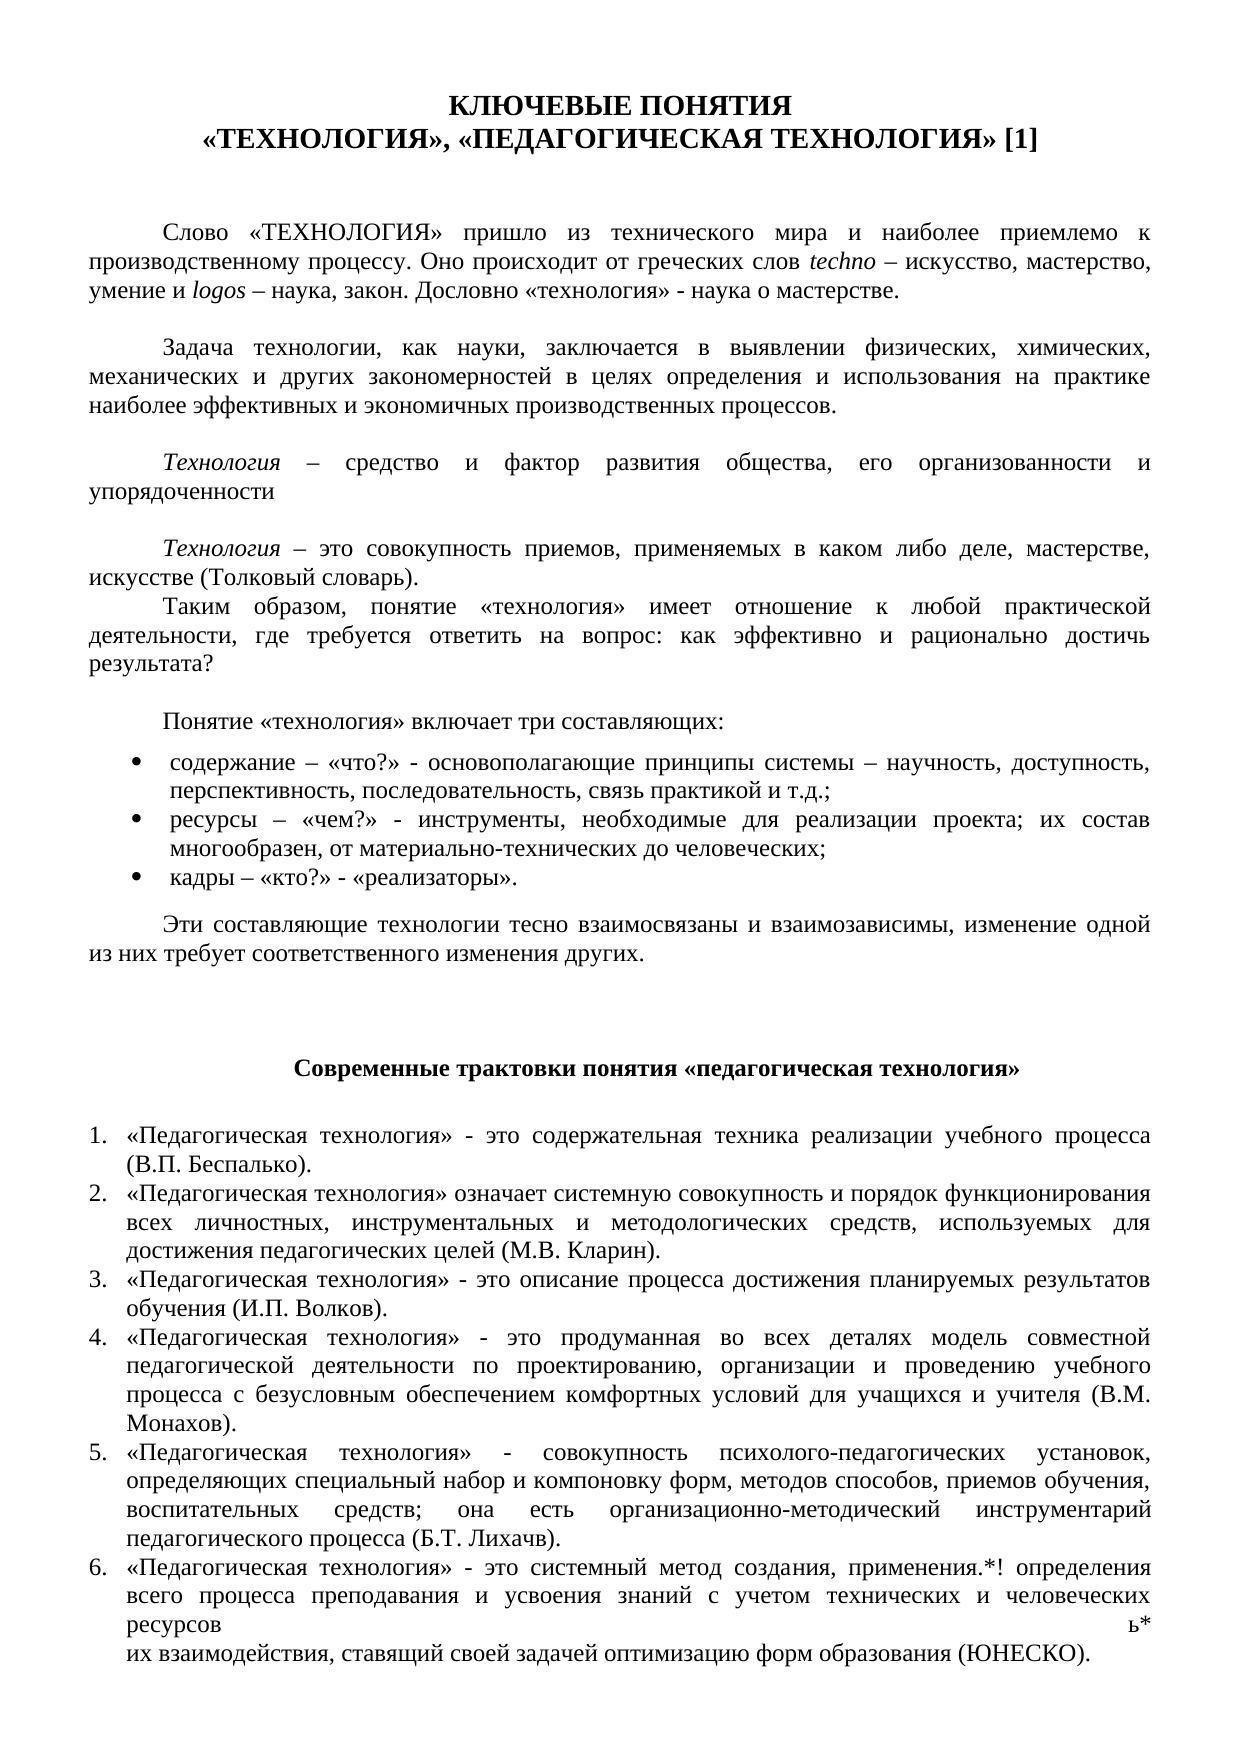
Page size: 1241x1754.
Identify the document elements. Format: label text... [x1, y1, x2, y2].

text Понятие «технология» включает три составляющих: [89, 706, 1152, 735]
list «Педагогическая технология» - совокупность психолого-педагогических установок, определяющих специальный набор и компоновку форм, методов способов, приемов обучения, воспитательных средств; она есть организационно-методический инструментарий педагогического процесса (Б.Т. Лихачв). [89, 1437, 1152, 1552]
list содержание – «что?» - основополагающие принципы системы – научность, доступность, перспективность, последовательность, связь практикой и т.д.; [132, 747, 1152, 804]
text Задача технологии, как науки, заключается в выявлении физических, химических, механических и других закономерностей в целях определения и использования на практике наиболее эффективных и экономичных производственных процессов. [89, 332, 1152, 418]
text Технология – средство и фактор развития общества, его организованности и упорядоченности [89, 447, 1152, 505]
text «ТЕХНОЛОГИЯ», «ПЕДАГОГИЧЕСКАЯ ТЕХНОЛОГИЯ» [1] [89, 121, 1152, 155]
text Современные трактовки понятия «педагогическая технология» [89, 1053, 1152, 1082]
list «Педагогическая технология» - это продуманная во всех деталях модель совместной педагогической деятельности по проектированию, организации и проведению учебного процесса с безусловным обеспечением комфортных условий для учащихся и учителя (В.М. Монахов). [89, 1322, 1152, 1437]
text Слово «ТЕХНОЛОГИЯ» пришло из технического мира и наиболее приемлемо к производственному процессу. Оно происходит от греческих слов techno – искусство, мастерство, умение и logos – наука, закон. Дословно «технология» - наука о мастерстве. [89, 217, 1152, 303]
text Эти составляющие технологии тесно взаимосвязаны и взаимозависимы, изменение одной из них требует соответственного изменения других. [89, 909, 1152, 967]
list кадры – «кто?» - «реализаторы». [132, 862, 1152, 890]
list «Педагогическая технология» - это описание процесса достижения планируемых результатов обучения (И.П. Волков). [89, 1264, 1152, 1322]
list «Педагогическая технология» - это системный метод создания, применения.*! определения всего процесса преподавания и усвоения знаний с учетом технических и человеческих ресурсов ь* их взаимодействия, ставящий своей задачей оптимизацию форм образования (ЮНЕСКО). [89, 1552, 1152, 1667]
list ресурсы – «чем?» - инструменты, необходимые для реализации проекта; их состав многообразен, от материально-технических до человеческих; [132, 804, 1152, 862]
text Таким образом, понятие «технология» имеет отношение к любой практической деятельности, где требуется ответить на вопрос: как эффективно и рационально достичь результата? [89, 591, 1152, 677]
list «Педагогическая технология» означает системную совокупность и порядок функционирования всех личностных, инструментальных и методологических средств, используемых для достижения педагогических целей (М.В. Кларин). [89, 1178, 1152, 1264]
list «Педагогическая технология» - это содержательная техника реализации учебного процесса (В.П. Беспалько). [89, 1120, 1152, 1178]
text КЛЮЧЕВЫЕ ПОНЯТИЯ [89, 88, 1152, 121]
text Технология – это совокупность приемов, применяемых в каком либо деле, мастерстве, искусстве (Толковый словарь). [89, 533, 1152, 591]
